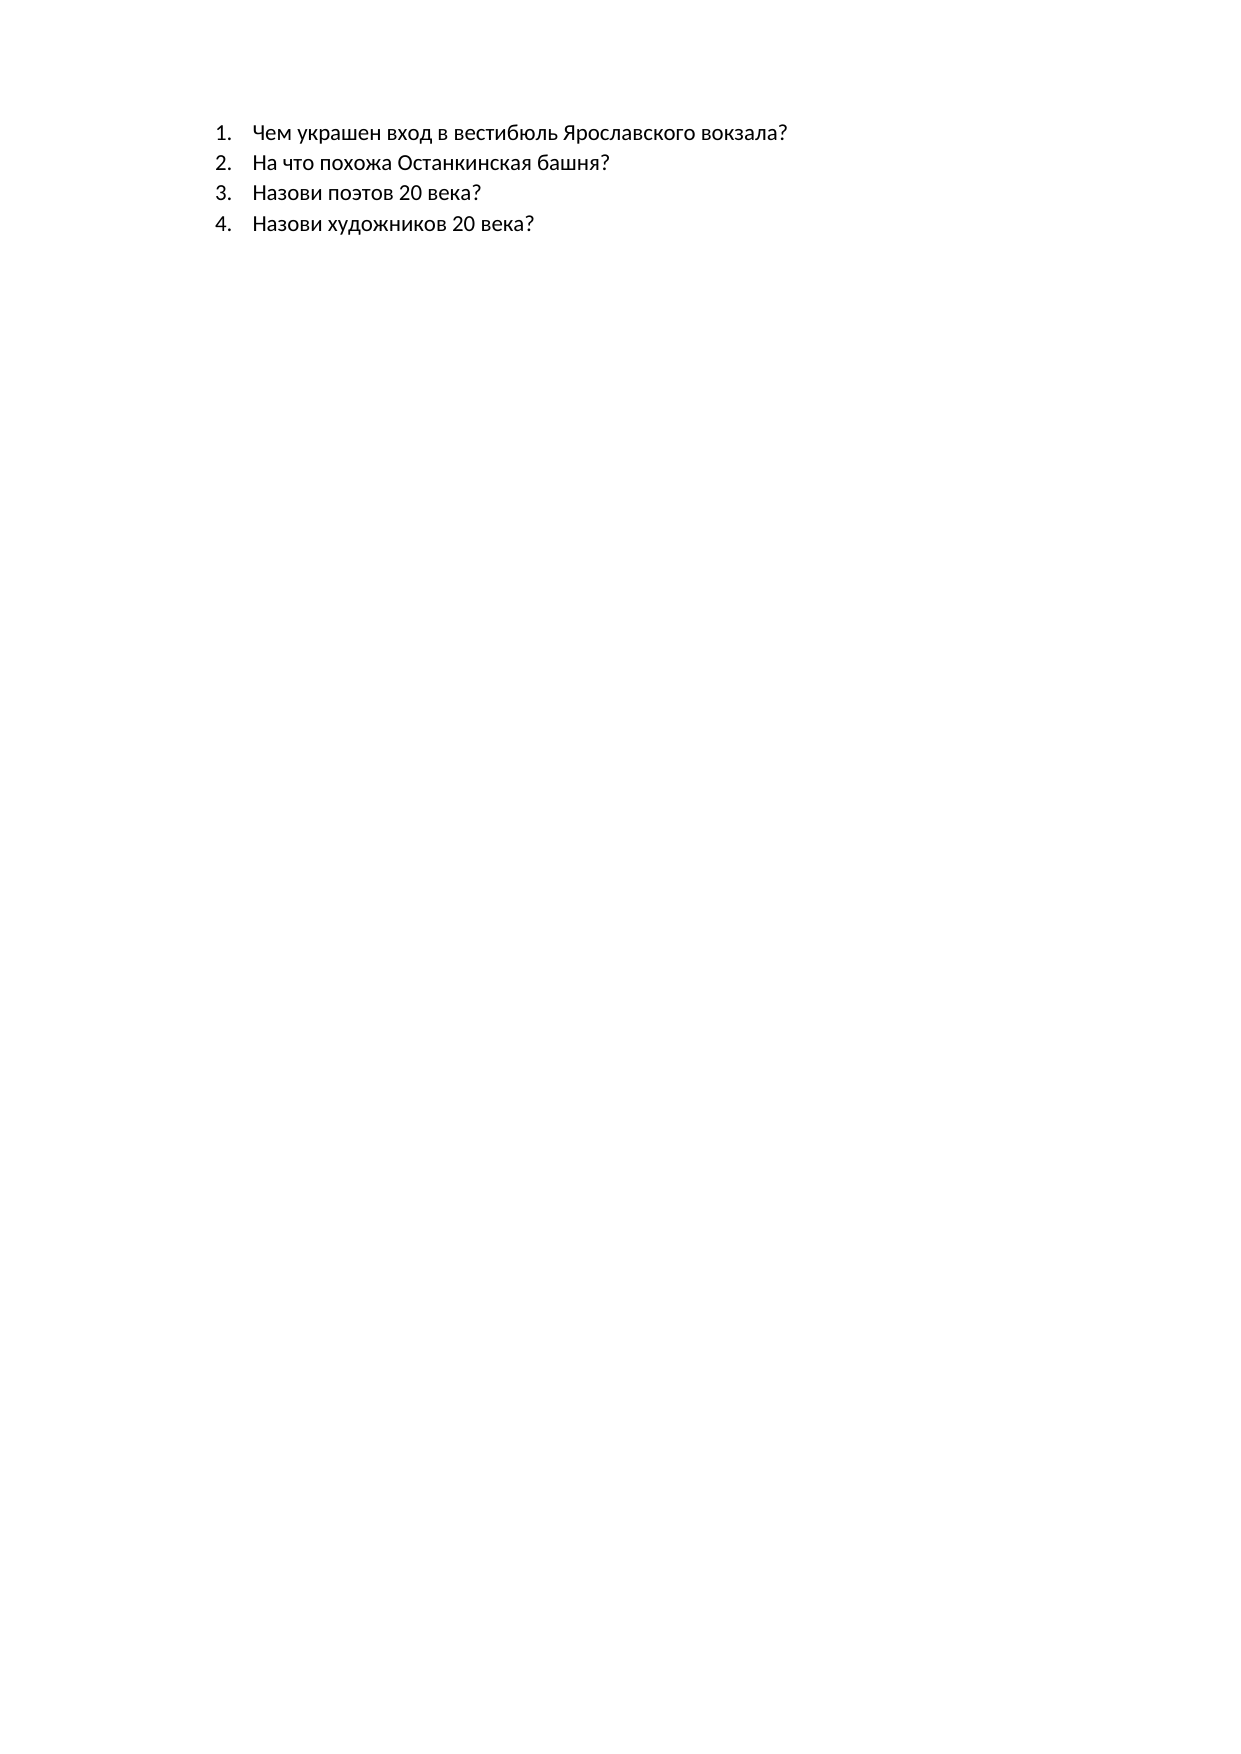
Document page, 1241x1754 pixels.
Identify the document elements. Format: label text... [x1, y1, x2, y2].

list Чем украшен вход в вестибюль Ярославского вокзала? [215, 118, 1152, 146]
list Назови поэтов 20 века? [215, 178, 1152, 207]
list Назови художников 20 века? [215, 209, 1152, 237]
list На что похожа Останкинская башня? [215, 148, 1152, 176]
